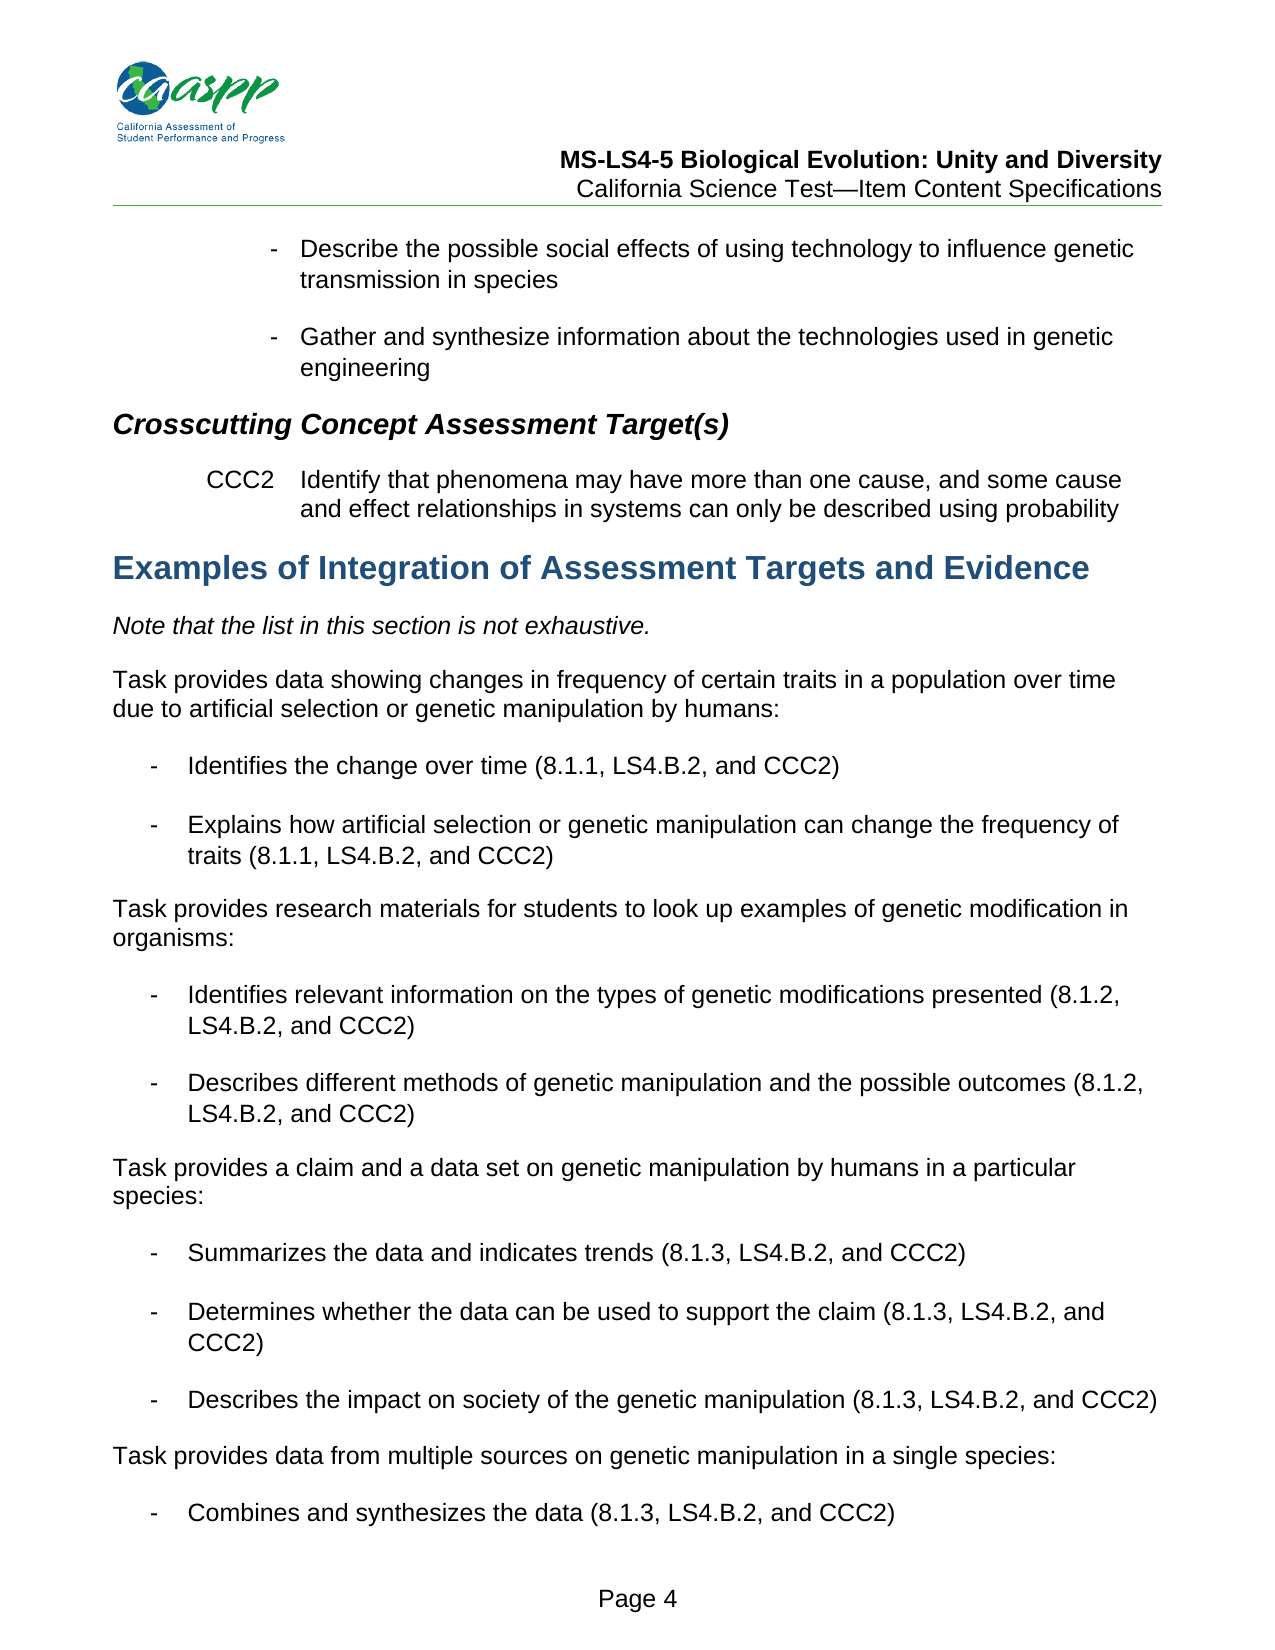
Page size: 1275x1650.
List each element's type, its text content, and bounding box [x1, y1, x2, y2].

subtitle Crosscutting Concept Assessment Target(s) [112, 407, 1162, 440]
picture [112, 60, 287, 146]
text Identifies relevant information on the types of genetic modifications presented (8.1.2, LS4.B.2, and CCC2) [150, 977, 1162, 1040]
text Task provides data showing changes in frequency of certain traits in a population over time due to artificial selection or genetic manipulation by humans: [112, 665, 1162, 722]
text Summarizes the data and indicates trends (8.1.3, LS4.B.2, and CCC2) [150, 1235, 1162, 1269]
text Describe the possible social effects of using technology to influence genetic transmission in species [270, 231, 1162, 294]
subtitle Examples of Integration of Assessment Targets and Evidence [112, 548, 1162, 586]
text Task provides a claim and a data set on genetic manipulation by humans in a particular species: [112, 1152, 1162, 1210]
text Gather and synthesize information about the technologies used in genetic engineering [270, 319, 1162, 382]
text Determines whether the data can be used to support the claim (8.1.3, LS4.B.2, and CCC2) [150, 1294, 1162, 1357]
text Task provides research materials for students to look up examples of genetic modification in organisms: [112, 894, 1162, 952]
text Note that the list in this section is not exhaustive. [112, 611, 1162, 640]
text Describes different methods of genetic manipulation and the possible outcomes (8.1.2, LS4.B.2, and CCC2) [150, 1065, 1162, 1127]
text Combines and synthesizes the data (8.1.3, LS4.B.2, and CCC2) [150, 1495, 1162, 1529]
text Identifies the change over time (8.1.1, LS4.B.2, and CCC2) [150, 747, 1162, 782]
text CCC2 Identify that phenomena may have more than one cause, and some cause and effect relationships in systems can only be described using probability [206, 465, 1162, 523]
text Describes the impact on society of the genetic manipulation (8.1.3, LS4.B.2, and CCC2) [150, 1382, 1162, 1416]
text Task provides data from multiple sources on genetic manipulation in a single species: [112, 1441, 1162, 1470]
text Explains how artificial selection or genetic manipulation can change the frequency of traits (8.1.1, LS4.B.2, and CCC2) [150, 807, 1162, 869]
